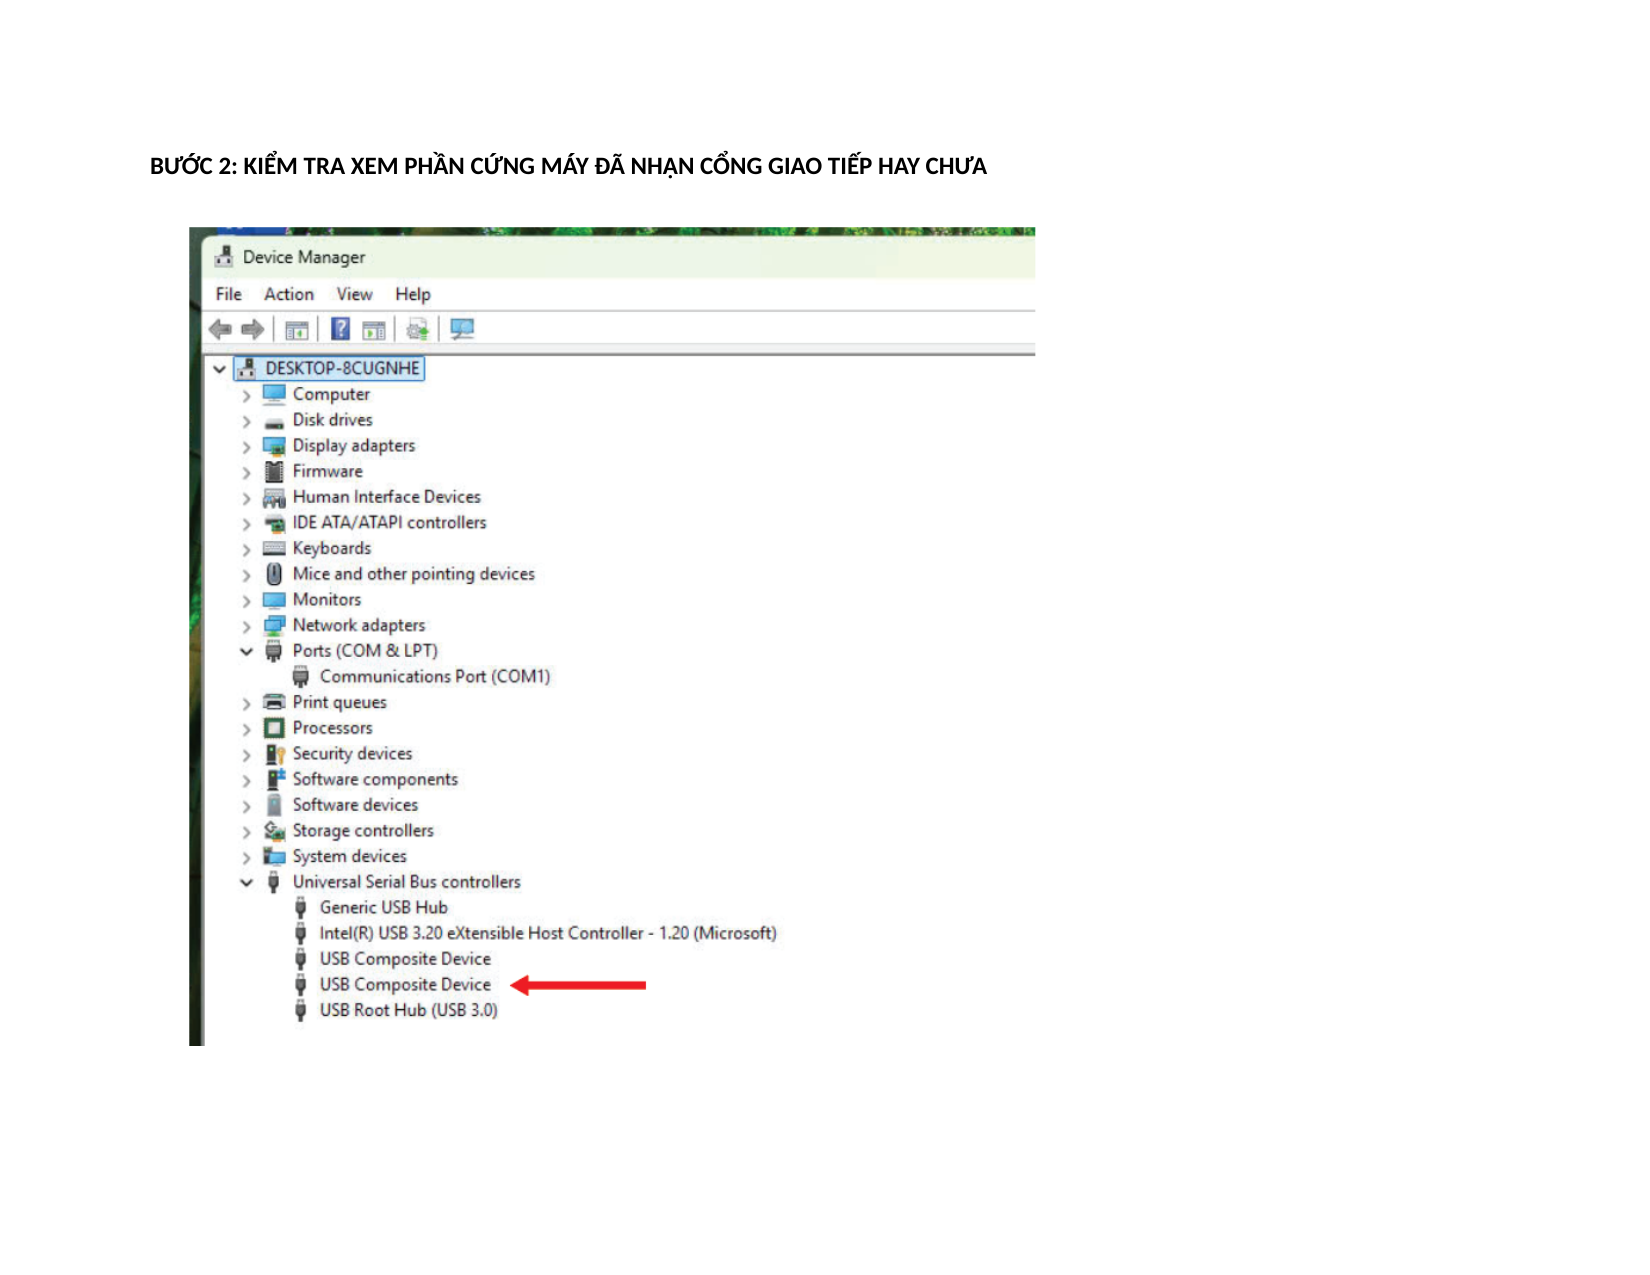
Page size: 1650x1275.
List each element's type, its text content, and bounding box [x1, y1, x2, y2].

picture [150, 201, 1036, 1046]
text BƯỚC 2: KIỂM TRA XEM PHẦN CỨNG MÁY ĐÃ NHẬN CỔNG GIAO TIẾP HAY CHƯA [150, 150, 1500, 181]
